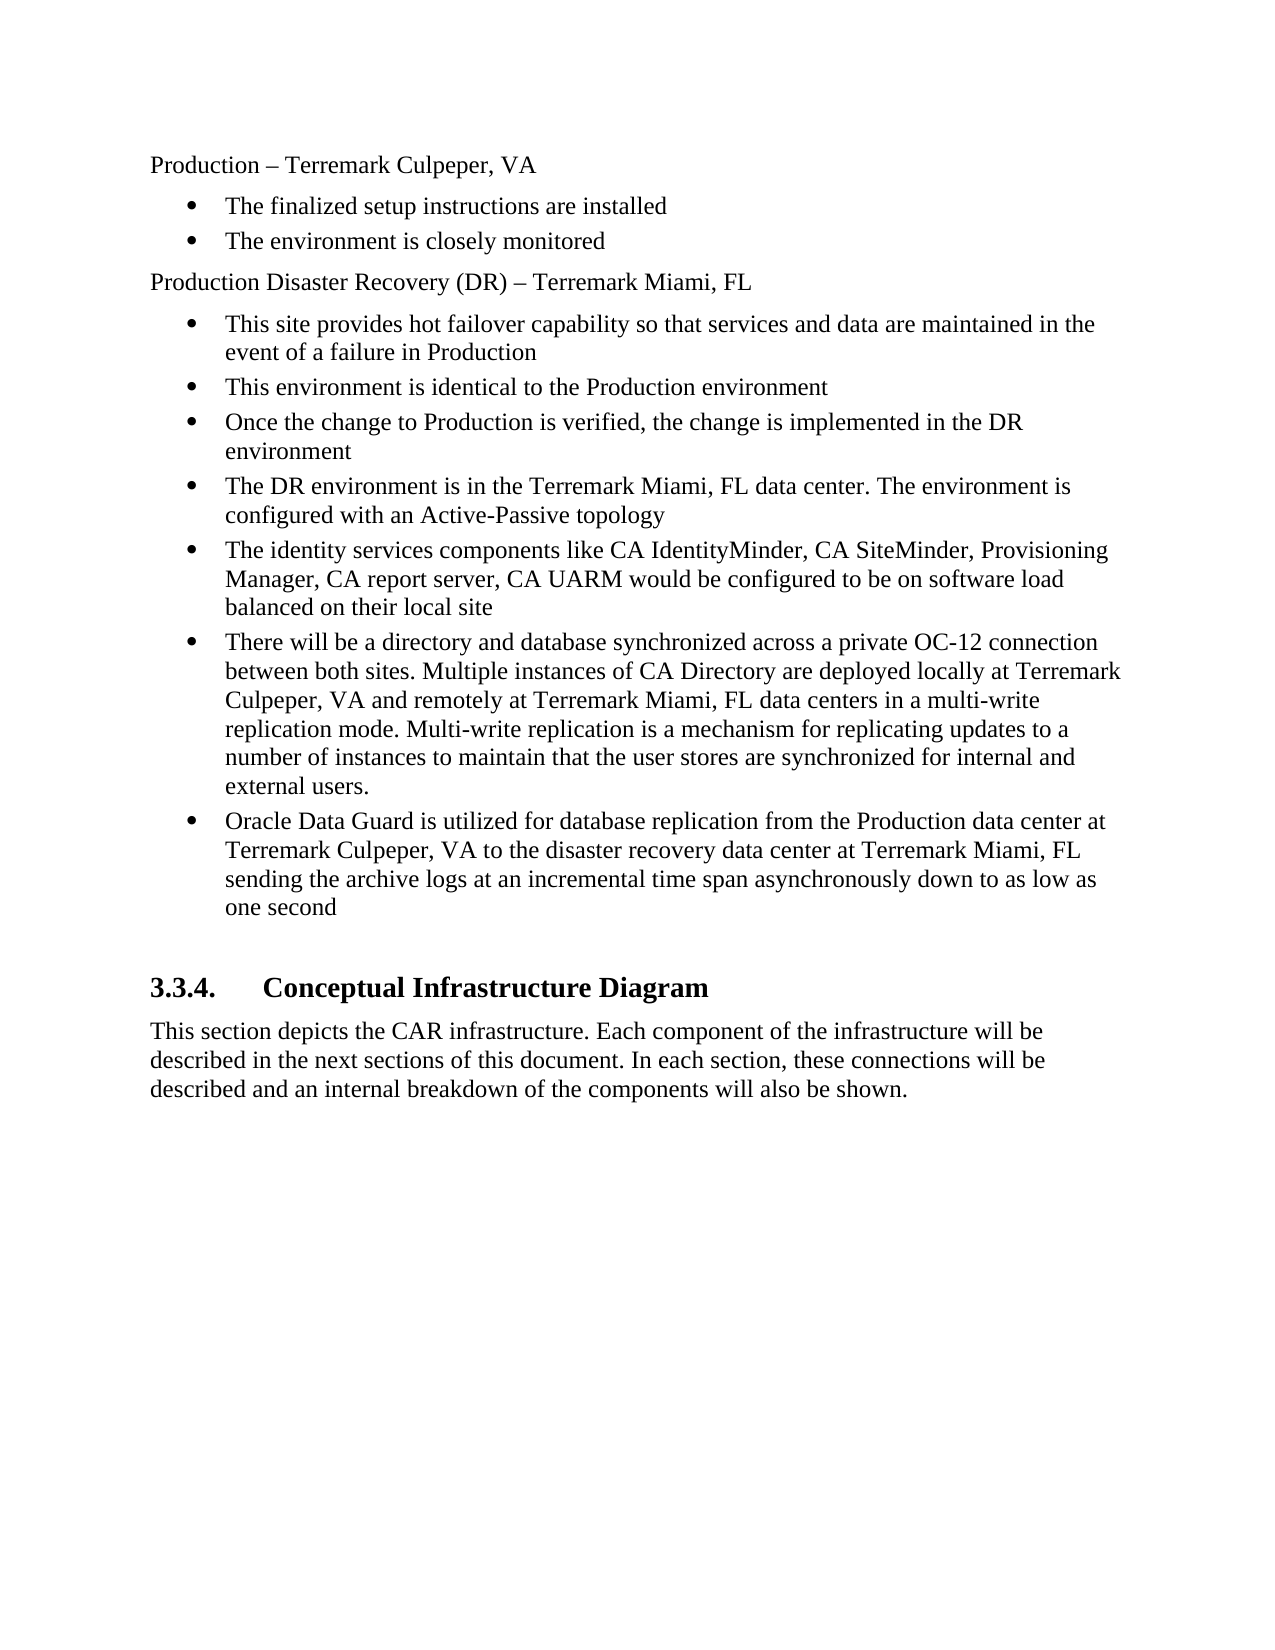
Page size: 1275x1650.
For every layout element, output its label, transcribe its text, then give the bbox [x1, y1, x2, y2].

text Production Disaster Recovery (DR) – Terremark Miami, FL [150, 267, 1125, 296]
list There will be a directory and database synchronized across a private OC-12 connection between both sites. Multiple instances of CA Directory are deployed locally at Terremark Culpeper, VA and remotely at Terremark Miami, FL data centers in a multi-write replication mode. Multi-write replication is a mechanism for replicating updates to a number of instances to maintain that the user stores are synchronized for internal and external users. [187, 627, 1125, 800]
list This environment is identical to the Production environment [187, 372, 1125, 401]
list The identity services components like CA IdentityMinder, CA SiteMinder, Provisioning Manager, CA report server, CA UARM would be configured to be on software load balanced on their local site [187, 535, 1125, 621]
list The DR environment is in the Terremark Miami, FL data center. The environment is configured with an Active-Passive topology [187, 471, 1125, 529]
text Production – Terremark Culpeper, VA [150, 150, 1125, 179]
list The environment is closely monitored [187, 226, 1125, 255]
list The finalized setup instructions are installed [187, 191, 1125, 220]
list This site provides hot failover capability so that services and data are maintained in the event of a failure in Production [187, 309, 1125, 366]
subtitle Conceptual Infrastructure Diagram [150, 970, 1125, 1004]
text This section depicts the CAR infrastructure. Each component of the infrastructure will be described in the next sections of this document. In each section, these connections will be described and an internal breakdown of the components will also be shown. [150, 1016, 1125, 1103]
list Oracle Data Guard is utilized for database replication from the Production data center at Terremark Culpeper, VA to the disaster recovery data center at Terremark Miami, FL sending the archive logs at an incremental time span asynchronously down to as low as one second [187, 806, 1125, 921]
list Once the change to Production is verified, the change is implemented in the DR environment [187, 407, 1125, 465]
